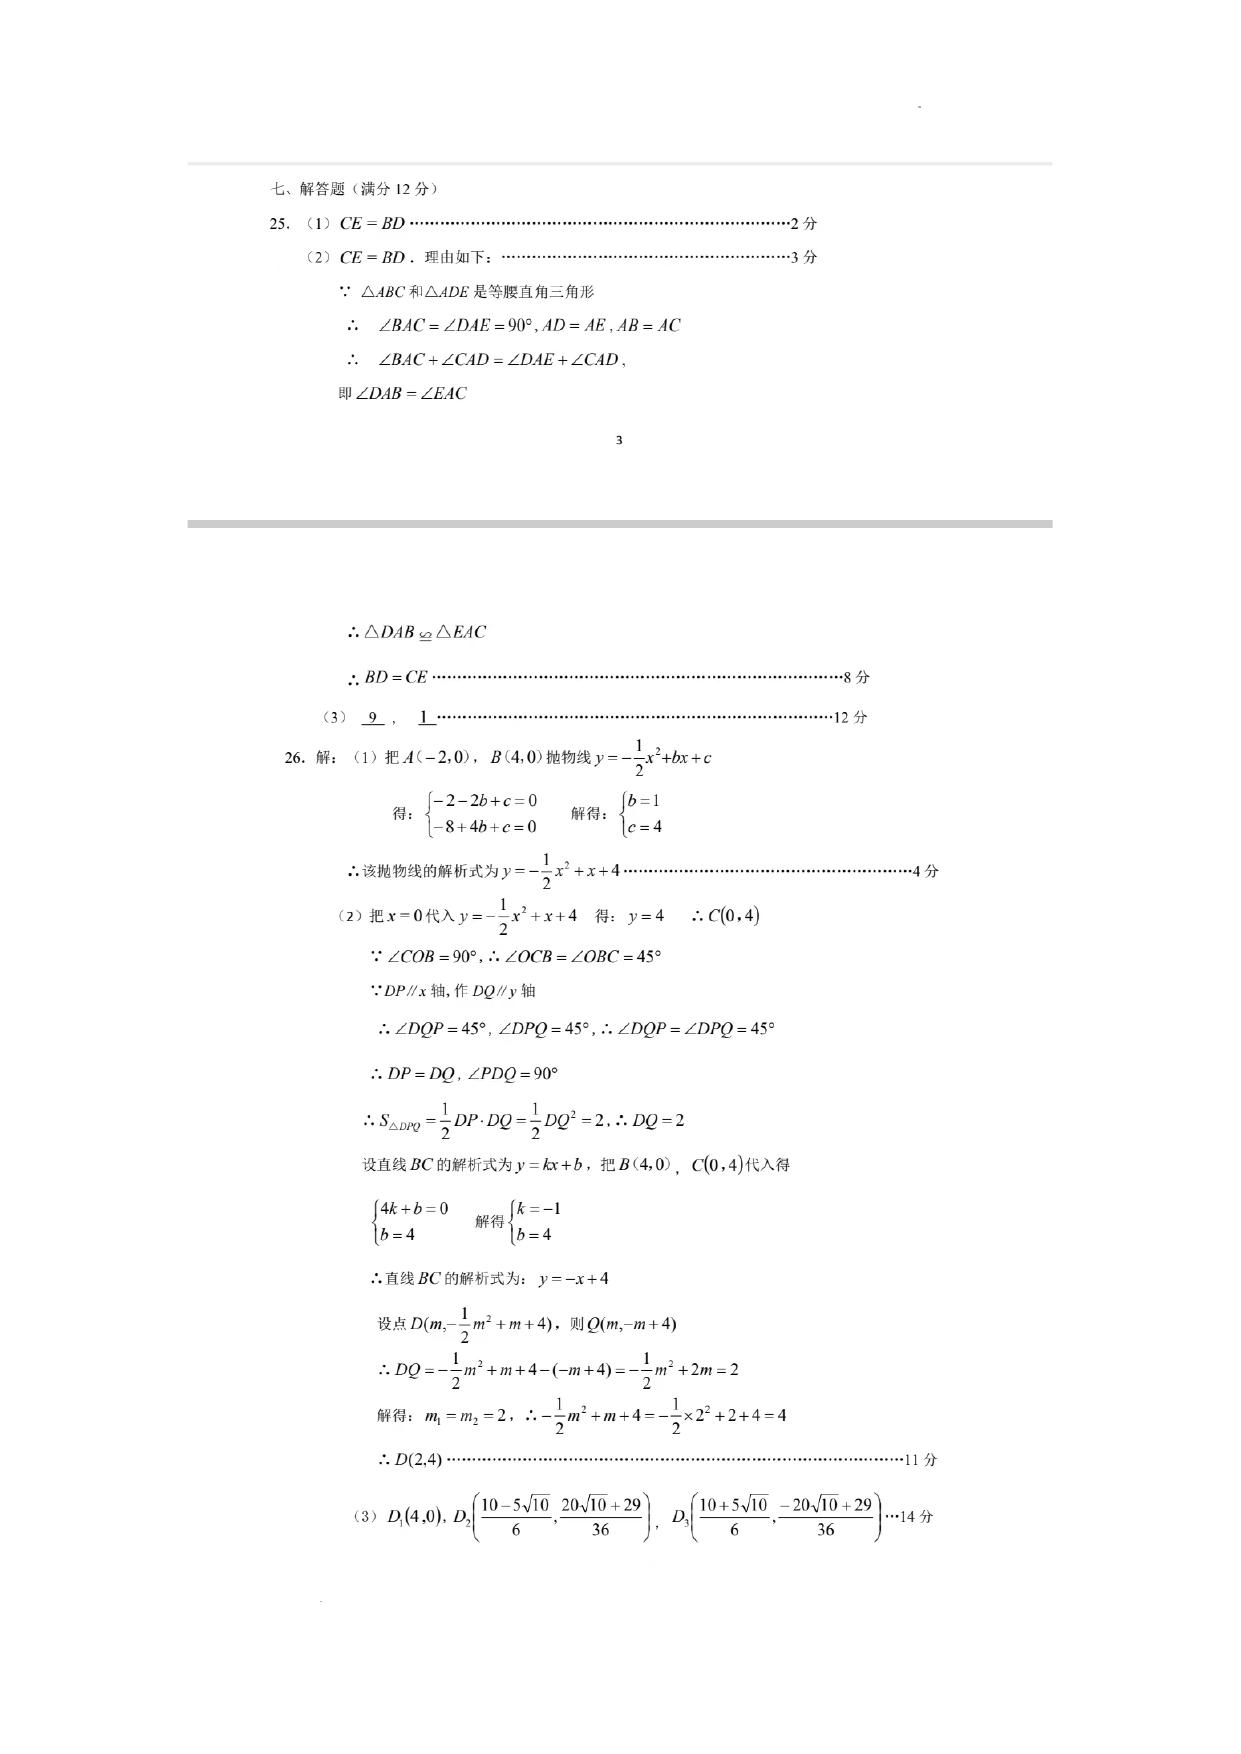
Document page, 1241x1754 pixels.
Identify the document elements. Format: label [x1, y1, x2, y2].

picture [187, 162, 1053, 1592]
